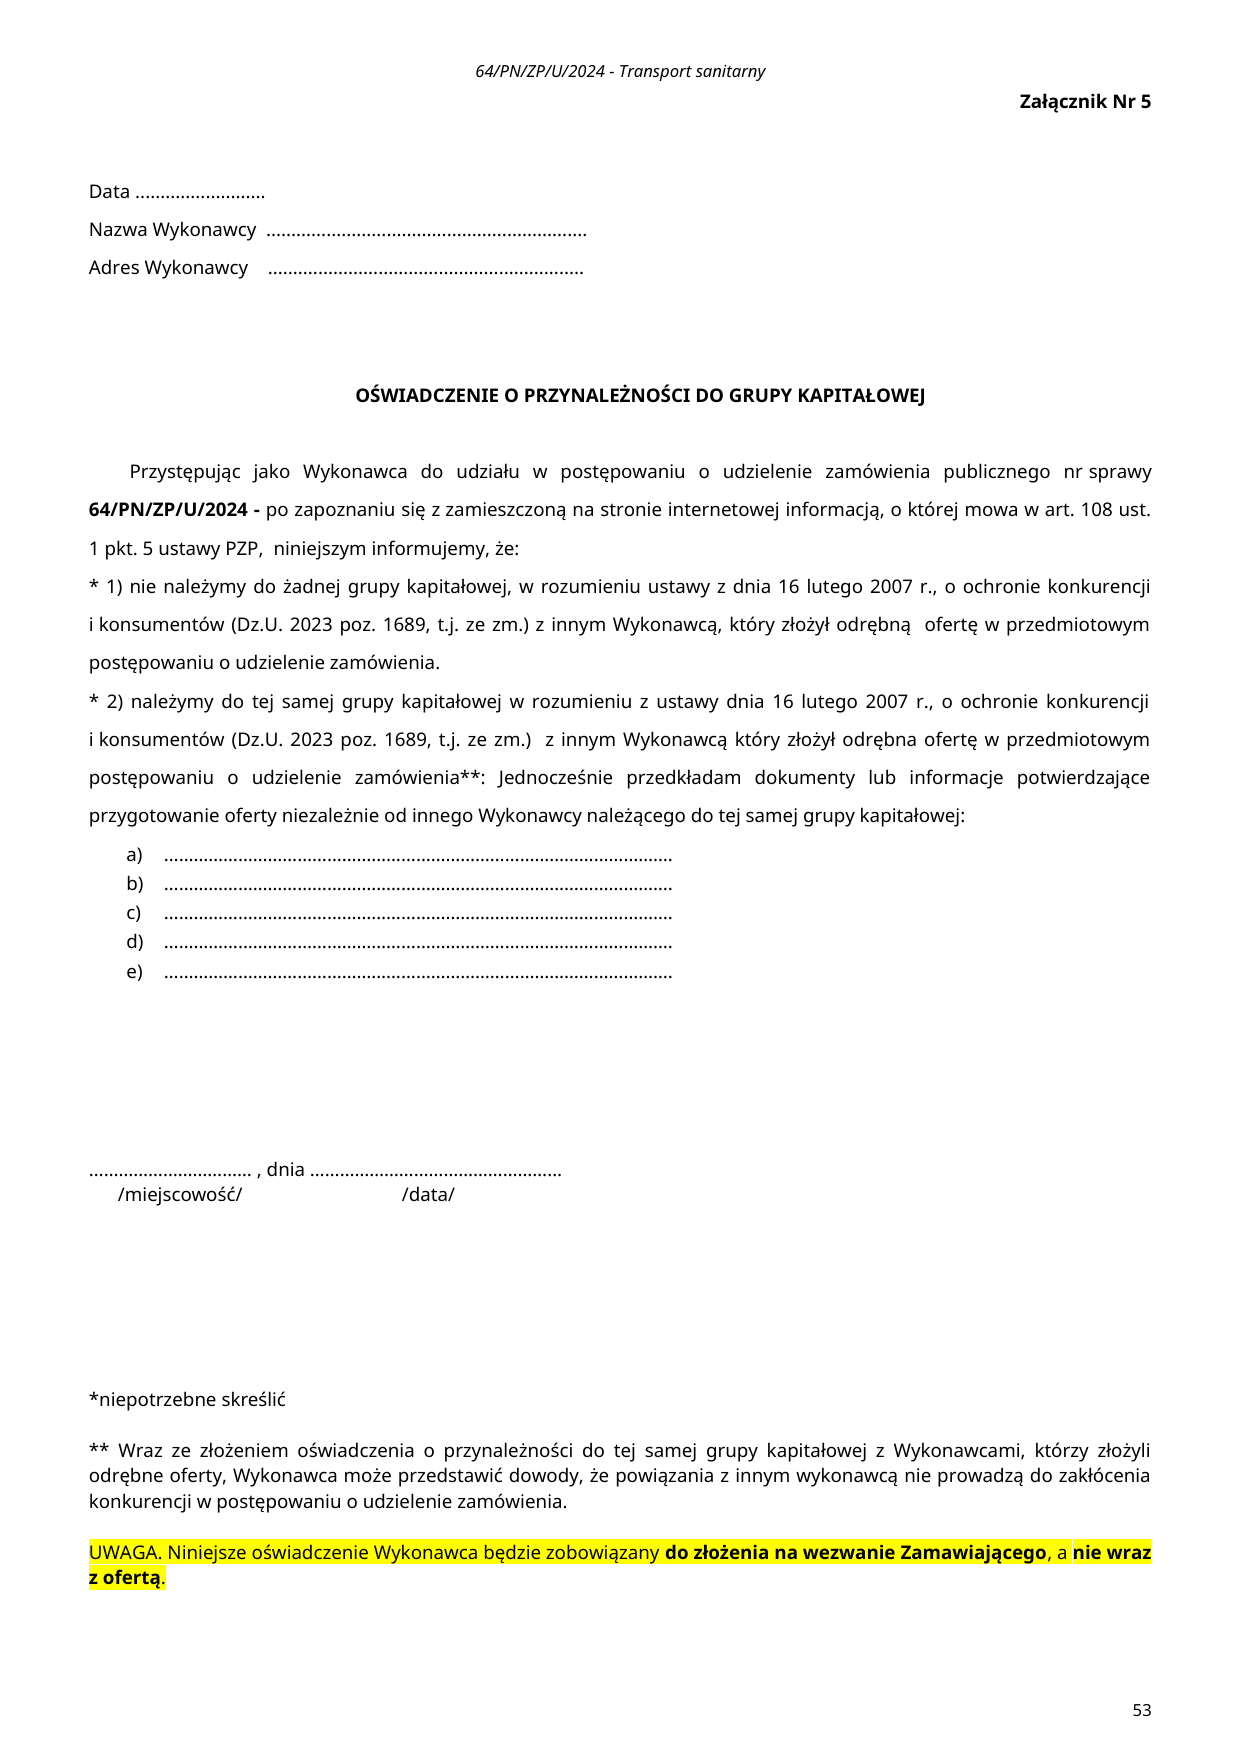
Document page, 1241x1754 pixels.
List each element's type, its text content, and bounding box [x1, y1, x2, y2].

text Nazwa Wykonawcy ................................................................ [89, 216, 1152, 242]
text *niepotrzebne skreślić [89, 1386, 1152, 1411]
text * 1) nie należymy do żadnej grupy kapitałowej, w rozumieniu ustawy z dnia 16 lutego 2007 r., o ochronie konkurencji i konsumentów (Dz.U. 2023 poz. 1689, t.j. ze zm.) z innym Wykonawcą, który złożył odrębną ofertę w przedmiotowym postępowaniu o udzielenie zamówienia. [89, 573, 1152, 675]
text ** Wraz ze złożeniem oświadczenia o przynależności do tej samej grupy kapitałowej z Wykonawcami, którzy złożyli odrębne oferty, Wykonawca może przedstawić dowody, że powiązania z innym wykonawcą nie prowadzą do zakłócenia konkurencji w postępowaniu o udzielenie zamówienia. [89, 1437, 1152, 1513]
text …………………………… , dnia …………………………………………… [89, 1156, 1152, 1182]
text OŚWIADCZENIE O PRZYNALEŻNOŚCI DO GRUPY KAPITAŁOWEJ [89, 382, 1152, 407]
text /miejscowość/ /data/ [89, 1182, 1152, 1207]
list …………………………………………………………………………………………. [126, 841, 1152, 866]
text Adres Wykonawcy ............................................................... [89, 254, 1152, 280]
list …………………………………………………………………………………………. [126, 870, 1152, 896]
text Załącznik Nr 5 [89, 89, 1152, 114]
text * 2) należymy do tej samej grupy kapitałowej w rozumieniu z ustawy dnia 16 lutego 2007 r., o ochronie konkurencji i konsumentów (Dz.U. 2023 poz. 1689, t.j. ze zm.) z innym Wykonawcą który złożył odrębna ofertę w przedmiotowym postępowaniu o udzielenie zamówienia**: Jednocześnie przedkładam dokumenty lub informacje potwierdzające przygotowanie oferty niezależnie od innego Wykonawcy należącego do tej samej grupy kapitałowej: [89, 688, 1152, 828]
list …………………………………………………………………………………………. [126, 929, 1152, 954]
list …………………………………………………………………………………………. [126, 958, 1152, 983]
text Data .......................... [89, 178, 1152, 203]
text Przystępując jako Wykonawca do udziału w postępowaniu o udzielenie zamówienia publicznego nr sprawy 64/PN/ZP/U/2024 - po zapoznaniu się z zamieszczoną na stronie internetowej informacją, o której mowa w art. 108 ust. 1 pkt. 5 ustawy PZP, niniejszym informujemy, że: [89, 458, 1152, 561]
list …………………………………………………………………………………………. [126, 899, 1152, 925]
text UWAGA. Niniejsze oświadczenie Wykonawca będzie zobowiązany do złożenia na wezwanie Zamawiającego, a nie wraz z ofertą. [89, 1539, 1152, 1590]
